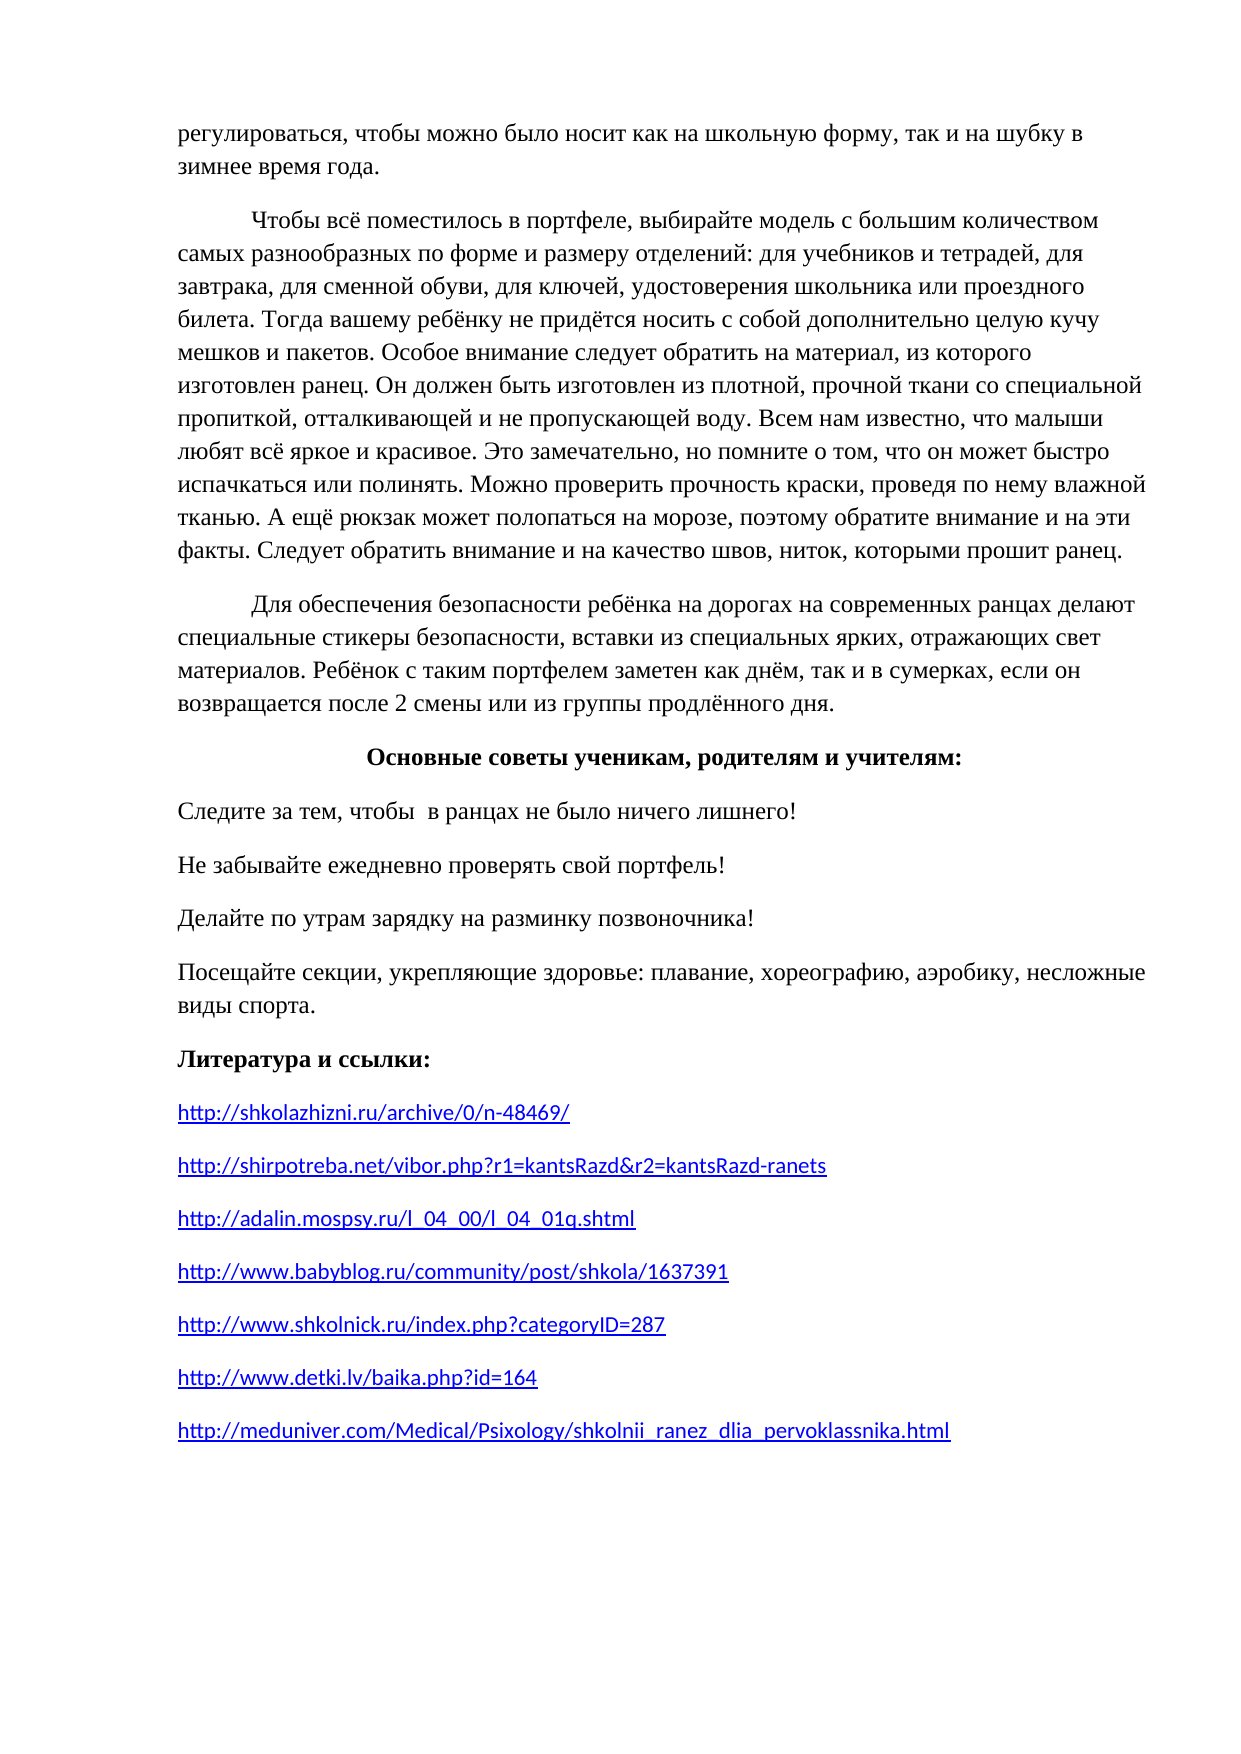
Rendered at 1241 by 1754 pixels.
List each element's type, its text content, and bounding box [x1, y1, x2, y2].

text http://shirpotreba.net/vibor.php?r1=kantsRazd&r2=kantsRazd-ranets [177, 1151, 1152, 1179]
text Литература и ссылки: [177, 1044, 1152, 1073]
text http://www.detki.lv/baika.php?id=164 [177, 1363, 1152, 1391]
text Следите за тем, чтобы в ранцах не было ничего лишнего! [177, 796, 1152, 824]
text http://www.babyblog.ru/community/post/shkola/1637391 [177, 1257, 1152, 1285]
text Посещайте секции, укрепляющие здоровье: плавание, хореографию, аэробику, несложные виды спорта. [177, 957, 1152, 1019]
text Не забывайте ежедневно проверять свой портфель! [177, 850, 1152, 878]
text Делайте по утрам зарядку на разминку позвоночника! [177, 903, 1152, 932]
text Для обеспечения безопасности ребёнка на дорогах на современных ранцах делают специальные стикеры безопасности, вставки из специальных ярких, отражающих свет материалов. Ребёнок с таким портфелем заметен как днём, так и в сумерках, если он возвращается после 2 смены или из группы продлённого дня. [177, 589, 1152, 717]
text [177, 118, 1152, 180]
text Чтобы всё поместилось в портфеле, выбирайте модель с большим количеством самых разнообразных по форме и размеру отделений: для учебников и тетрадей, для завтрака, для сменной обуви, для ключей, удостоверения школьника или проездного билета. Тогда вашему ребёнку не придётся носить с собой дополнительно целую кучу мешков и пакетов. Особое внимание следует обратить на материал, из которого изготовлен ранец. Он должен быть изготовлен из плотной, прочной ткани со специальной пропиткой, отталкивающей и не пропускающей воду. Всем нам известно, что малыши любят всё яркое и красивое. Это замечательно, но помните о том, что он может быстро испачкаться или полинять. Можно проверить прочность краски, проведя по нему влажной тканью. А ещё рюкзак может полопаться на морозе, поэтому обратите внимание и на эти факты. Следует обратить внимание и на качество швов, ниток, которыми прошит ранец. [177, 205, 1152, 564]
text http://adalin.mospsy.ru/l_04_00/l_04_01q.shtml [177, 1204, 1152, 1232]
text http://www.shkolnick.ru/index.php?categoryID=287 [177, 1310, 1152, 1338]
text http://meduniver.com/Medical/Psixology/shkolnii_ranez_dlia_pervoklassnika.html [177, 1416, 1152, 1444]
text Основные советы ученикам, родителям и учителям: [177, 742, 1152, 771]
text http://shkolazhizni.ru/archive/0/n-48469/ [177, 1098, 1152, 1126]
